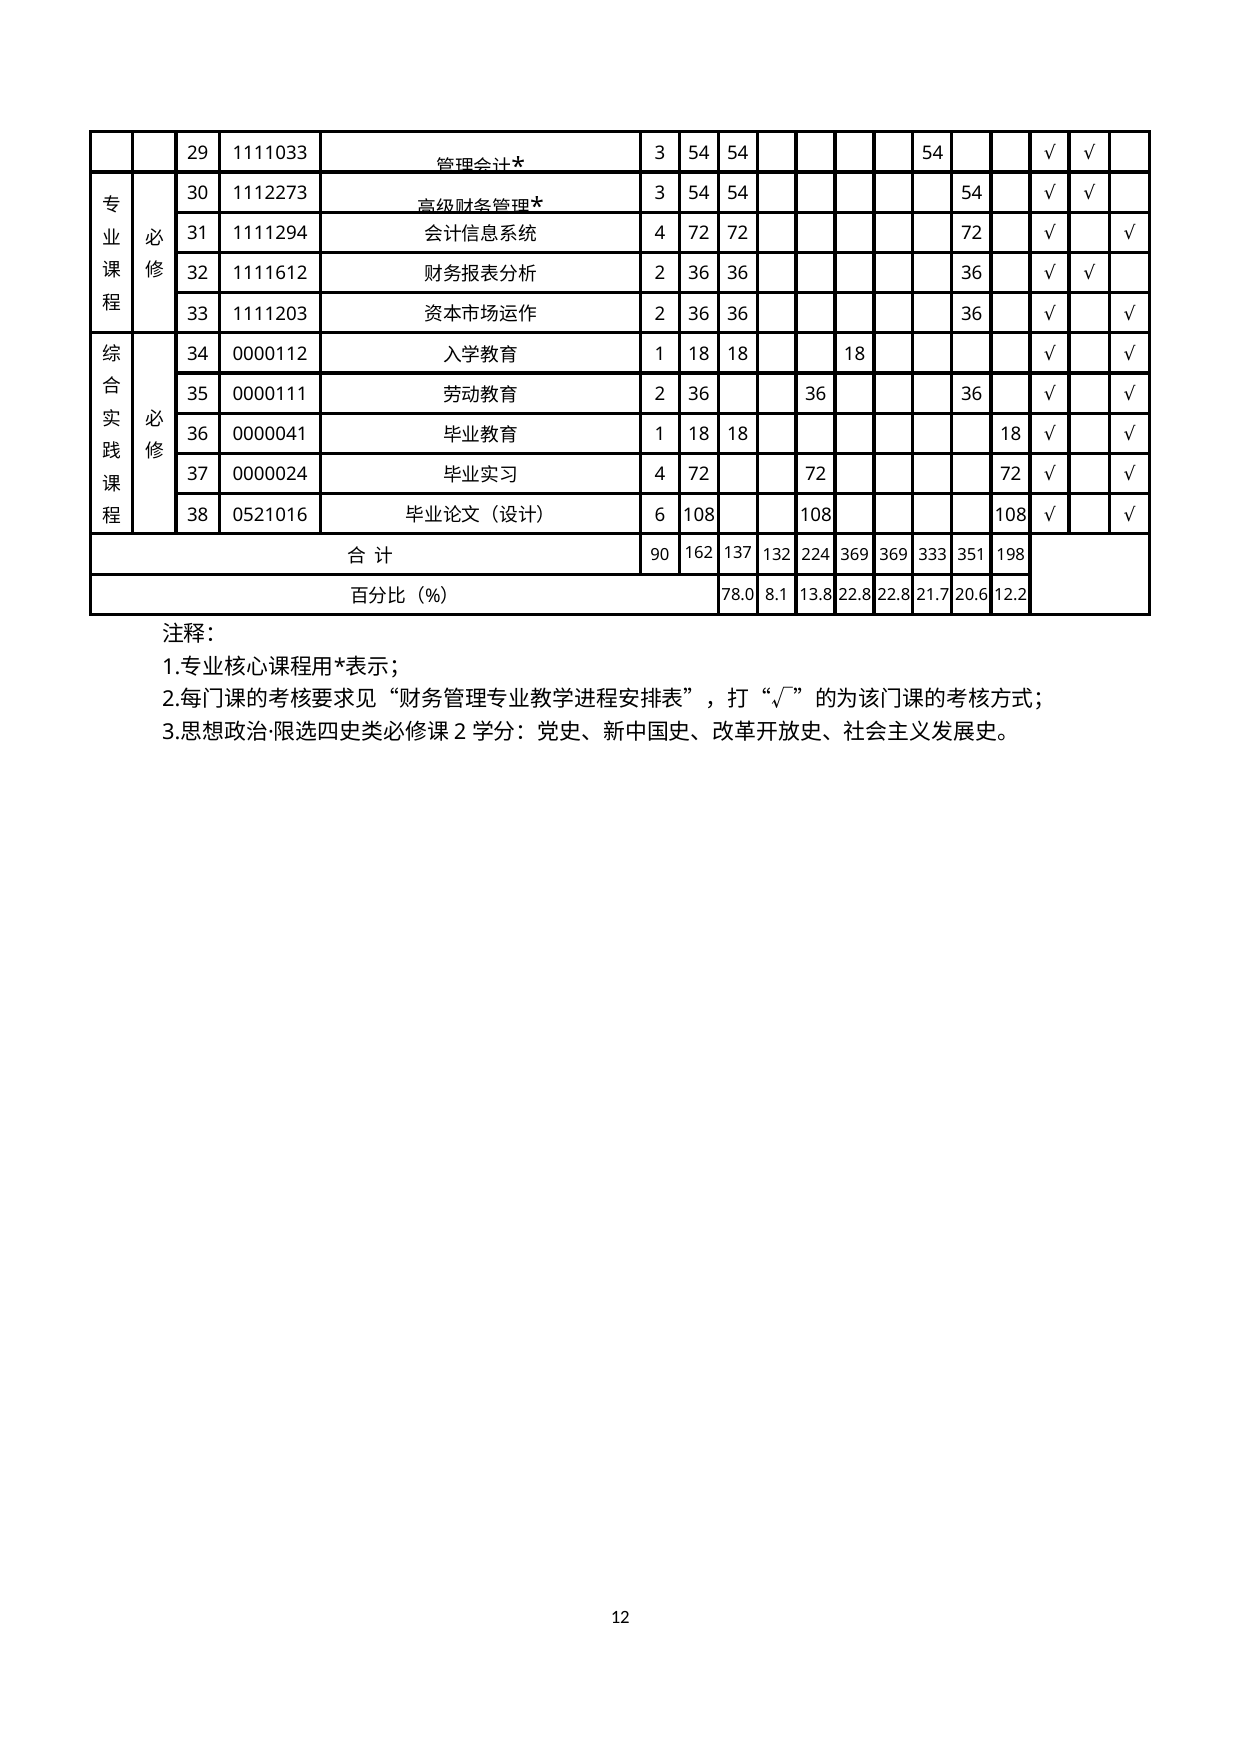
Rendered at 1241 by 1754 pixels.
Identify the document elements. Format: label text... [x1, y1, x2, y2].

table_cell 1372 [720, 535, 756, 572]
table_cell 369 [837, 535, 872, 572]
table_cell √ [1032, 495, 1067, 532]
table_cell 13.8 [798, 576, 833, 613]
table_cell 108 [681, 495, 717, 532]
table_cell 1 [642, 334, 678, 371]
table_cell [914, 455, 950, 492]
table_cell 72 [798, 455, 833, 492]
table_cell 30 [178, 174, 218, 211]
table_cell 72 [993, 455, 1028, 492]
table_cell 财务报表分析 [322, 254, 639, 291]
table_cell [914, 254, 950, 291]
table_cell 36 [681, 294, 717, 331]
table_cell 72 [681, 455, 717, 492]
table_cell [759, 254, 794, 291]
table_cell [876, 495, 911, 532]
table_cell 38 [178, 495, 218, 532]
table_cell [837, 495, 872, 532]
table_cell [876, 214, 911, 251]
table_cell 54 [720, 133, 756, 170]
table_cell [759, 133, 794, 170]
table_cell [1111, 133, 1148, 170]
table_cell [993, 254, 1028, 291]
table_cell 31 [178, 214, 218, 251]
table_cell [876, 133, 911, 170]
table_cell √ [1111, 375, 1148, 412]
table_cell 54 [914, 133, 950, 170]
table_cell [993, 174, 1028, 211]
table_cell 72 [720, 214, 756, 251]
table_cell 36 [953, 254, 989, 291]
table_cell [953, 415, 989, 452]
table_cell 1111203 [221, 294, 319, 331]
table_cell [876, 294, 911, 331]
table_cell 224 [798, 535, 833, 572]
table_cell 22.8 [837, 576, 872, 613]
table_cell [1071, 455, 1108, 492]
table_cell 入学教育 [322, 334, 639, 371]
table_cell √ [1032, 415, 1067, 452]
table_cell 54 [681, 174, 717, 211]
table_cell [876, 174, 911, 211]
text 注释： [118, 616, 1122, 648]
table_cell [1071, 415, 1108, 452]
table_cell [759, 214, 794, 251]
table_cell 54 [953, 174, 989, 211]
table_cell [914, 495, 950, 532]
table_cell √ [1032, 254, 1067, 291]
table_cell 36 [720, 254, 756, 291]
table_cell 3 [642, 133, 678, 170]
table_cell [1111, 174, 1148, 211]
table_cell [914, 214, 950, 251]
text 2.每门课的考核要求见“财务管理专业教学进程安排表”，打“√”的为该门课的考核方式； [118, 681, 1122, 713]
table_cell [914, 415, 950, 452]
table_cell 18 [720, 334, 756, 371]
table_cell 36 [720, 294, 756, 331]
table_cell 会计信息系统 [322, 214, 639, 251]
table_cell [837, 415, 872, 452]
table_cell √ [1111, 415, 1148, 452]
table_cell [759, 455, 794, 492]
table_cell [1071, 334, 1108, 371]
table_cell 管理会计* [322, 133, 639, 170]
table_cell [993, 375, 1028, 412]
table_cell [876, 334, 911, 371]
table_cell 劳动教育 [322, 375, 639, 412]
table_cell 1111294 [221, 214, 319, 251]
table_cell 37 [178, 455, 218, 492]
table_cell 78.0 [720, 576, 756, 613]
table_cell 2 [642, 254, 678, 291]
table_cell √ [1032, 294, 1067, 331]
text 3.思想政治·限选四史类必修课 2 学分：党史、新中国史、改革开放史、社会主义发展史。 [118, 713, 1122, 746]
table_cell [953, 133, 989, 170]
table_cell [876, 254, 911, 291]
table_cell 21.7 [914, 576, 950, 613]
table_cell [1071, 375, 1108, 412]
table_cell [1071, 495, 1108, 532]
table_cell 54 [720, 174, 756, 211]
table_cell [953, 455, 989, 492]
table_cell 32 [178, 254, 218, 291]
table_cell [1111, 254, 1148, 291]
table_cell [993, 133, 1028, 170]
table_cell 百分比（%） [92, 576, 717, 613]
table_cell [759, 415, 794, 452]
table_cell [914, 174, 950, 211]
table_cell 1620 [681, 535, 717, 572]
table_cell 35 [178, 375, 218, 412]
table_cell 1111033 [221, 133, 319, 170]
table_cell 369 [876, 535, 911, 572]
table_cell [759, 334, 794, 371]
table_cell 18 [720, 415, 756, 452]
table_cell 8.1 [759, 576, 794, 613]
table_cell √ [1032, 375, 1067, 412]
table_cell 333 [914, 535, 950, 572]
table_cell [759, 174, 794, 211]
table_cell √ [1111, 495, 1148, 532]
table_cell 36 [953, 294, 989, 331]
table_cell 必 修 [134, 334, 174, 532]
table_cell [759, 495, 794, 532]
table_cell 72 [953, 214, 989, 251]
table_cell 108 [993, 495, 1028, 532]
table_cell √ [1032, 334, 1067, 371]
table_cell 36 [681, 375, 717, 412]
table_cell [993, 214, 1028, 251]
table_cell 36 [953, 375, 989, 412]
table_cell 90 [642, 535, 678, 572]
table_cell 4 [642, 455, 678, 492]
table_cell [798, 214, 833, 251]
table_cell 综 合 实 践 课 程 [92, 334, 131, 532]
table_cell √ [1111, 294, 1148, 331]
table_cell 资本市场运作 [322, 294, 639, 331]
table_cell √ [1032, 133, 1067, 170]
table_cell [837, 214, 872, 251]
table_cell 36 [178, 415, 218, 452]
table_cell √ [1111, 214, 1148, 251]
table_cell √ [1032, 455, 1067, 492]
table_cell [837, 375, 872, 412]
table_cell 6 [642, 495, 678, 532]
table_cell [759, 375, 794, 412]
table_cell 0000112 [221, 334, 319, 371]
table_cell 毕业实习 [322, 455, 639, 492]
table_cell [1071, 214, 1108, 251]
table_cell [720, 495, 756, 532]
table_cell [914, 375, 950, 412]
table_cell [759, 294, 794, 331]
table_cell 34 [178, 334, 218, 371]
table_cell 毕业教育 [322, 415, 639, 452]
table_cell √ [1071, 133, 1108, 170]
table_cell 2 [642, 375, 678, 412]
table_cell 132 [759, 535, 794, 572]
table_cell 毕业论文（设计） [322, 495, 639, 532]
table_cell 18 [993, 415, 1028, 452]
table_cell 18 [681, 415, 717, 452]
table_cell 108 [798, 495, 833, 532]
table_cell [837, 133, 872, 170]
table_cell 36 [798, 375, 833, 412]
table_cell 必 修 [134, 174, 174, 331]
table_cell 1112273 [221, 174, 319, 211]
table_cell 54 [681, 133, 717, 170]
table_cell 4 [642, 214, 678, 251]
table_cell [993, 294, 1028, 331]
table_cell 18 [837, 334, 872, 371]
table_cell [798, 174, 833, 211]
table_cell [837, 455, 872, 492]
table_cell 1 [642, 415, 678, 452]
table_cell [876, 455, 911, 492]
table_cell [798, 133, 833, 170]
table_cell [798, 254, 833, 291]
table_cell [720, 455, 756, 492]
table_cell [837, 174, 872, 211]
table_cell 198 [993, 535, 1028, 572]
table_cell 36 [681, 254, 717, 291]
table_cell [720, 375, 756, 412]
table_cell 1111612 [221, 254, 319, 291]
table_cell 3 [642, 174, 678, 211]
table_cell [837, 254, 872, 291]
table_cell 72 [681, 214, 717, 251]
table_cell [1032, 535, 1148, 613]
table_cell √ [1111, 334, 1148, 371]
table_cell [798, 334, 833, 371]
table_cell 20.6 [953, 576, 989, 613]
table_cell 0000111 [221, 375, 319, 412]
table_cell √ [1071, 174, 1108, 211]
table_cell 351 [953, 535, 989, 572]
table_cell [914, 294, 950, 331]
table_cell [953, 495, 989, 532]
table_cell 2 [642, 294, 678, 331]
table_cell [953, 334, 989, 371]
table_cell [993, 334, 1028, 371]
table_cell 合 计 [92, 535, 639, 572]
table_cell 高级财务管理* [322, 174, 639, 211]
table_cell 12.2 [993, 576, 1028, 613]
table_cell √ [1111, 455, 1148, 492]
table_cell √ [1032, 174, 1067, 211]
table_cell 0521016 [221, 495, 319, 532]
text 1.专业核心课程用*表示； [118, 648, 1122, 681]
table_cell [876, 415, 911, 452]
table_cell √ [1032, 214, 1067, 251]
table_cell 0000041 [221, 415, 319, 452]
table_cell 专 业 课 程 [92, 174, 131, 331]
table_cell 29 [178, 133, 218, 170]
table_cell [876, 375, 911, 412]
table_cell [1071, 294, 1108, 331]
table_cell 18 [681, 334, 717, 371]
table_cell [837, 294, 872, 331]
table_cell 33 [178, 294, 218, 331]
table_cell [914, 334, 950, 371]
table_cell [798, 294, 833, 331]
table_cell 0000024 [221, 455, 319, 492]
table_cell [798, 415, 833, 452]
table_cell √ [1071, 254, 1108, 291]
table_cell 22.8 [876, 576, 911, 613]
